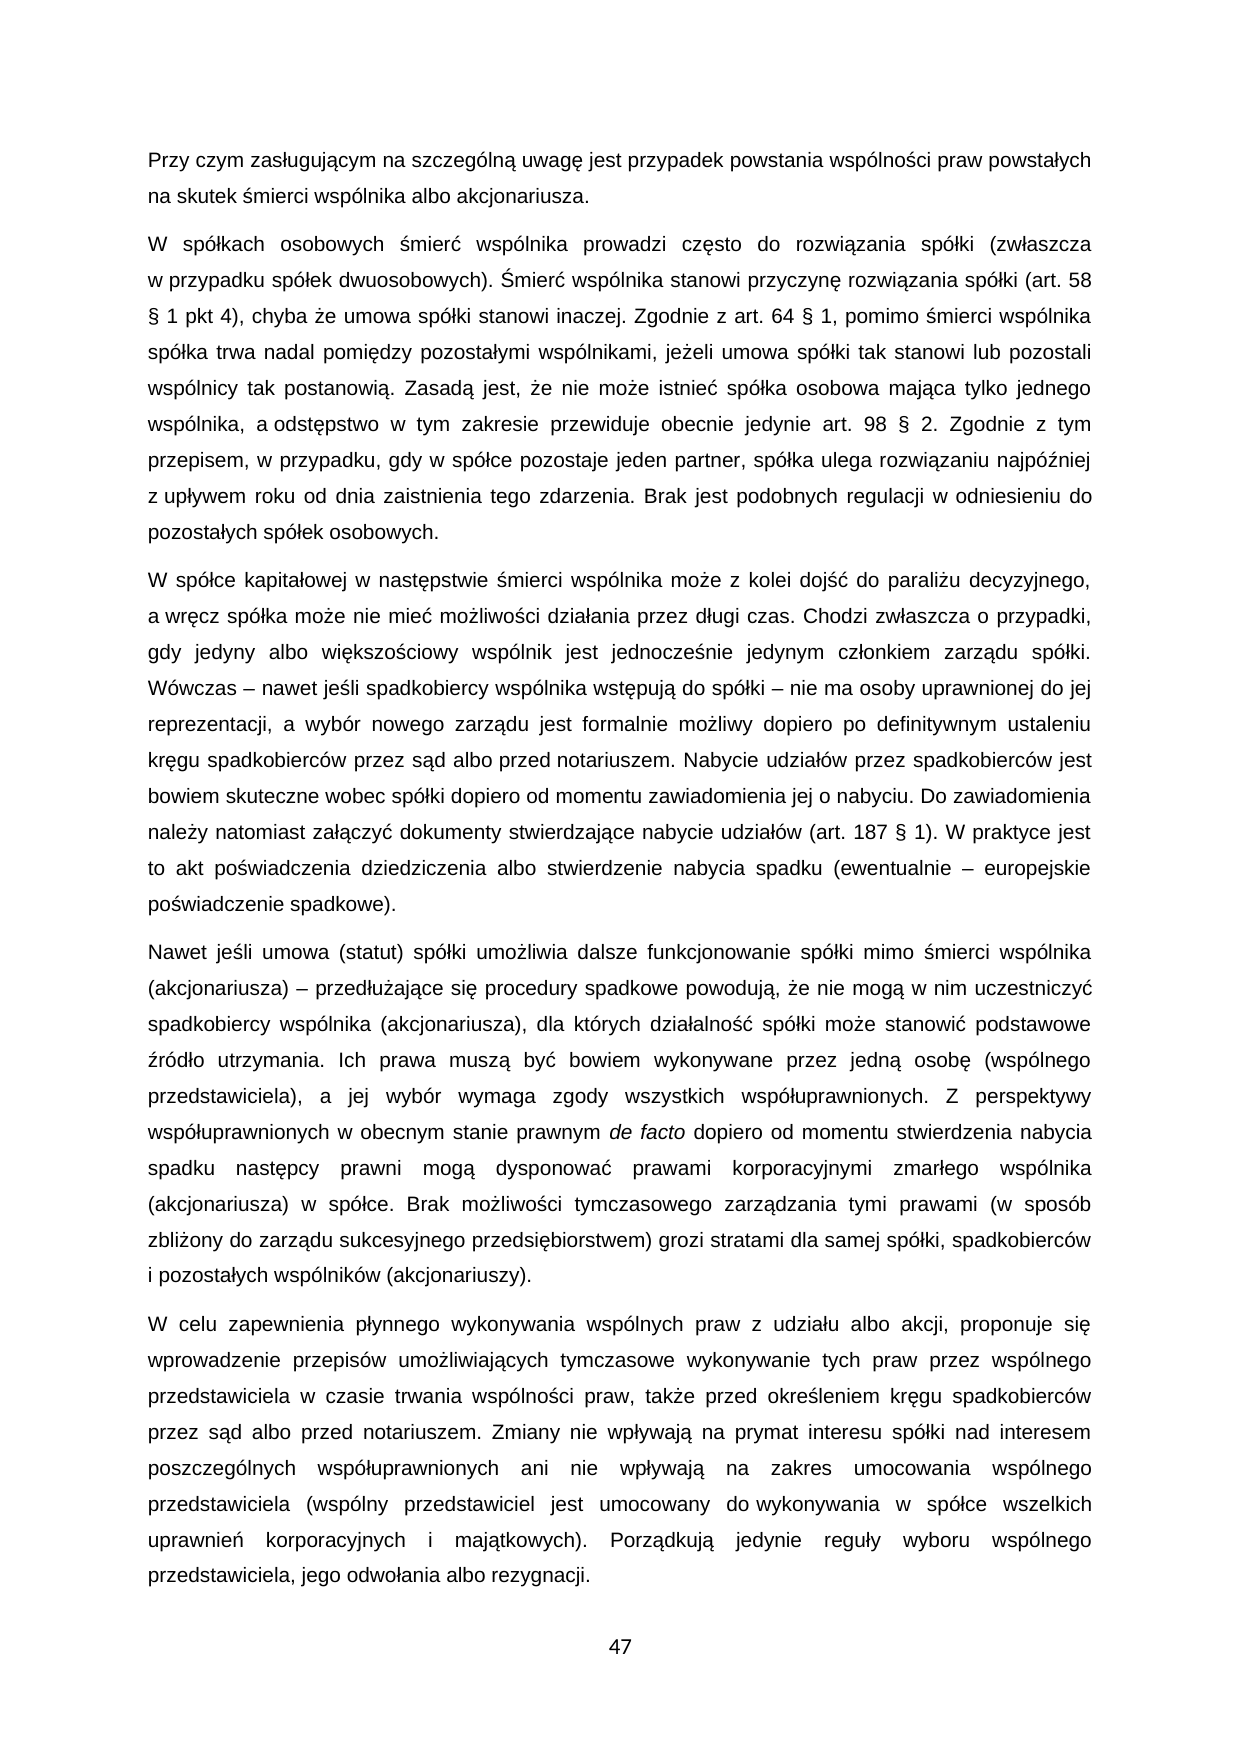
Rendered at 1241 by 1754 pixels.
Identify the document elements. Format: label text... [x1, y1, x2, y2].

text Nawet jeśli umowa (statut) spółki umożliwia dalsze funkcjonowanie spółki mimo śmierci wspólnika (akcjonariusza) – przedłużające się procedury spadkowe powodują, że nie mogą w nim uczestniczyć spadkobiercy wspólnika (akcjonariusza), dla których działalność spółki może stanowić podstawowe źródło utrzymania. Ich prawa muszą być bowiem wykonywane przez jedną osobę (wspólnego przedstawiciela), a jej wybór wymaga zgody wszystkich współuprawnionych. Z perspektywy współuprawnionych w obecnym stanie prawnym de facto dopiero od momentu stwierdzenia nabycia spadku następcy prawni mogą dysponować prawami korporacyjnymi zmarłego wspólnika (akcjonariusza) w spółce. Brak możliwości tymczasowego zarządzania tymi prawami (w sposób zbliżony do zarządu sukcesyjnego przedsiębiorstwem) grozi stratami dla samej spółki, spadkobierców i pozostałych wspólników (akcjonariuszy). [148, 940, 1092, 1287]
text W celu zapewnienia płynnego wykonywania wspólnych praw z udziału albo akcji, proponuje się wprowadzenie przepisów umożliwiających tymczasowe wykonywanie tych praw przez wspólnego przedstawiciela w czasie trwania wspólności praw, także przed określeniem kręgu spadkobierców przez sąd albo przed notariuszem. Zmiany nie wpływają na prymat interesu spółki nad interesem poszczególnych współuprawnionych ani nie wpływają na zakres umocowania wspólnego przedstawiciela (wspólny przedstawiciel jest umocowany do wykonywania w spółce wszelkich uprawnień korporacyjnych i majątkowych). Porządkują jedynie reguły wyboru wspólnego przedstawiciela, jego odwołania albo rezygnacji. [148, 1312, 1092, 1587]
text W spółce kapitałowej w następstwie śmierci wspólnika może z kolei dojść do paraliżu decyzyjnego, a wręcz spółka może nie mieć możliwości działania przez długi czas. Chodzi zwłaszcza o przypadki, gdy jedyny albo większościowy wspólnik jest jednocześnie jedynym członkiem zarządu spółki. Wówczas – nawet jeśli spadkobiercy wspólnika wstępują do spółki – nie ma osoby uprawnionej do jej reprezentacji, a wybór nowego zarządu jest formalnie możliwy dopiero po definitywnym ustaleniu kręgu spadkobierców przez sąd albo przed notariuszem. Nabycie udziałów przez spadkobierców jest bowiem skuteczne wobec spółki dopiero od momentu zawiadomienia jej o nabyciu. Do zawiadomienia należy natomiast załączyć dokumenty stwierdzające nabycie udziałów (art. 187 § 1). W praktyce jest to akt poświadczenia dziedziczenia albo stwierdzenie nabycia spadku (ewentualnie – europejskie poświadczenie spadkowe). [148, 568, 1092, 915]
text Przy czym zasługującym na szczególną uwagę jest przypadek powstania wspólności praw powstałych na skutek śmierci wspólnika albo akcjonariusza. [148, 148, 1092, 208]
text W spółkach osobowych śmierć wspólnika prowadzi często do rozwiązania spółki (zwłaszcza w przypadku spółek dwuosobowych). Śmierć wspólnika stanowi przyczynę rozwiązania spółki (art. 58 § 1 pkt 4), chyba że umowa spółki stanowi inaczej. Zgodnie z art. 64 § 1, pomimo śmierci wspólnika spółka trwa nadal pomiędzy pozostałymi wspólnikami, jeżeli umowa spółki tak stanowi lub pozostali wspólnicy tak postanowią. Zasadą jest, że nie może istnieć spółka osobowa mająca tylko jednego wspólnika, a odstępstwo w tym zakresie przewiduje obecnie jedynie art. 98 § 2. Zgodnie z tym przepisem, w przypadku, gdy w spółce pozostaje jeden partner, spółka ulega rozwiązaniu najpóźniej z upływem roku od dnia zaistnienia tego zdarzenia. Brak jest podobnych regulacji w odniesieniu do pozostałych spółek osobowych. [148, 232, 1092, 543]
